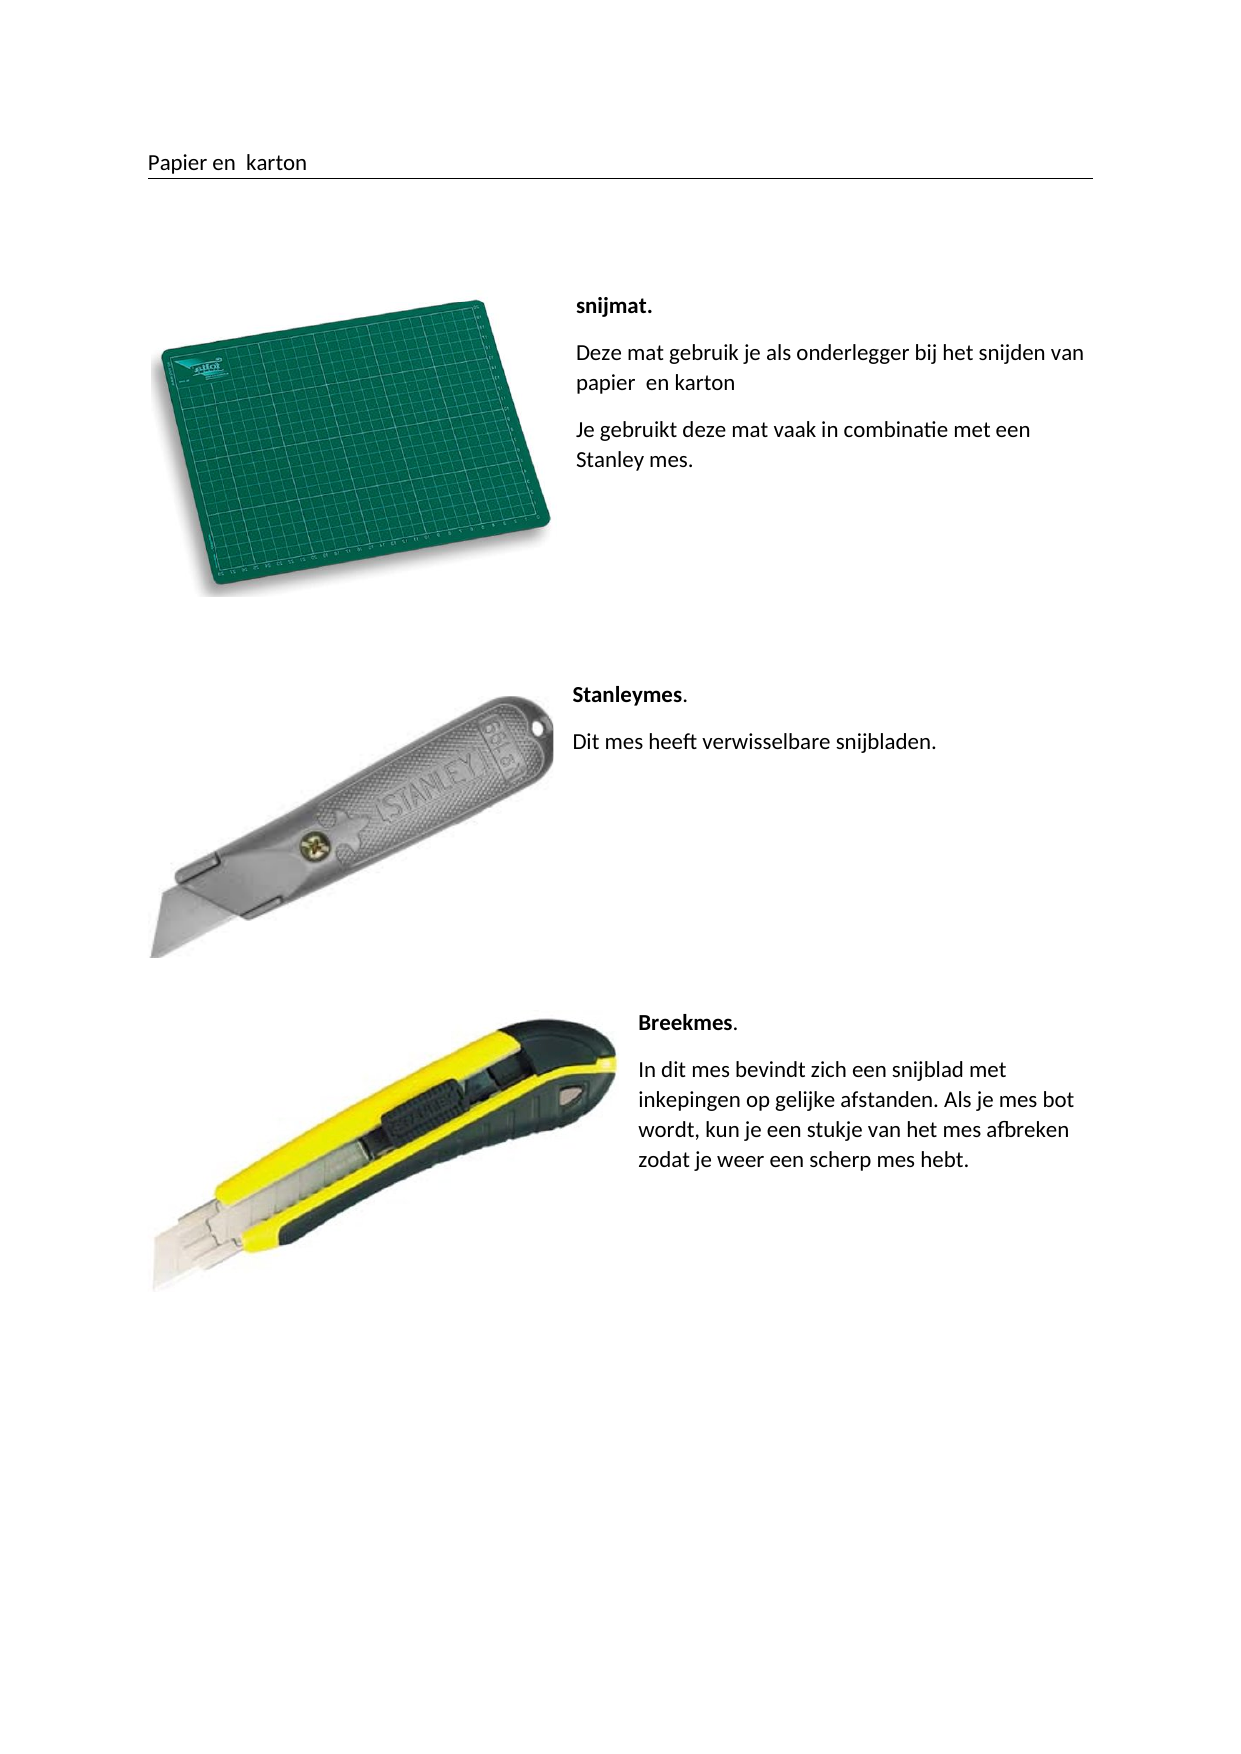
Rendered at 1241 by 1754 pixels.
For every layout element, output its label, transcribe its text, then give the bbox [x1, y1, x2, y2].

text Papier en karton [148, 148, 1093, 178]
text Breekmes. [148, 1008, 1093, 1036]
picture [147, 1010, 619, 1292]
text Stanleymes. [148, 680, 1093, 708]
text snijmat. [557, 291, 1093, 319]
text Je gebruikt deze mat vaak in combinatie met een Stanley mes. [557, 415, 1093, 473]
text Deze mat gebruik je als onderlegger bij het snijden van papier en karton [557, 338, 1093, 396]
text In dit mes bevindt zich een snijblad met inkepingen op gelijke afstanden. Als je mes bot wordt, kun je een stukje van het mes afbreken zodat je weer een scherp mes hebt. [619, 1055, 1093, 1173]
text Dit mes heeft verwisselbare snijbladen. [554, 727, 1093, 755]
picture [150, 290, 557, 597]
picture [147, 696, 554, 958]
